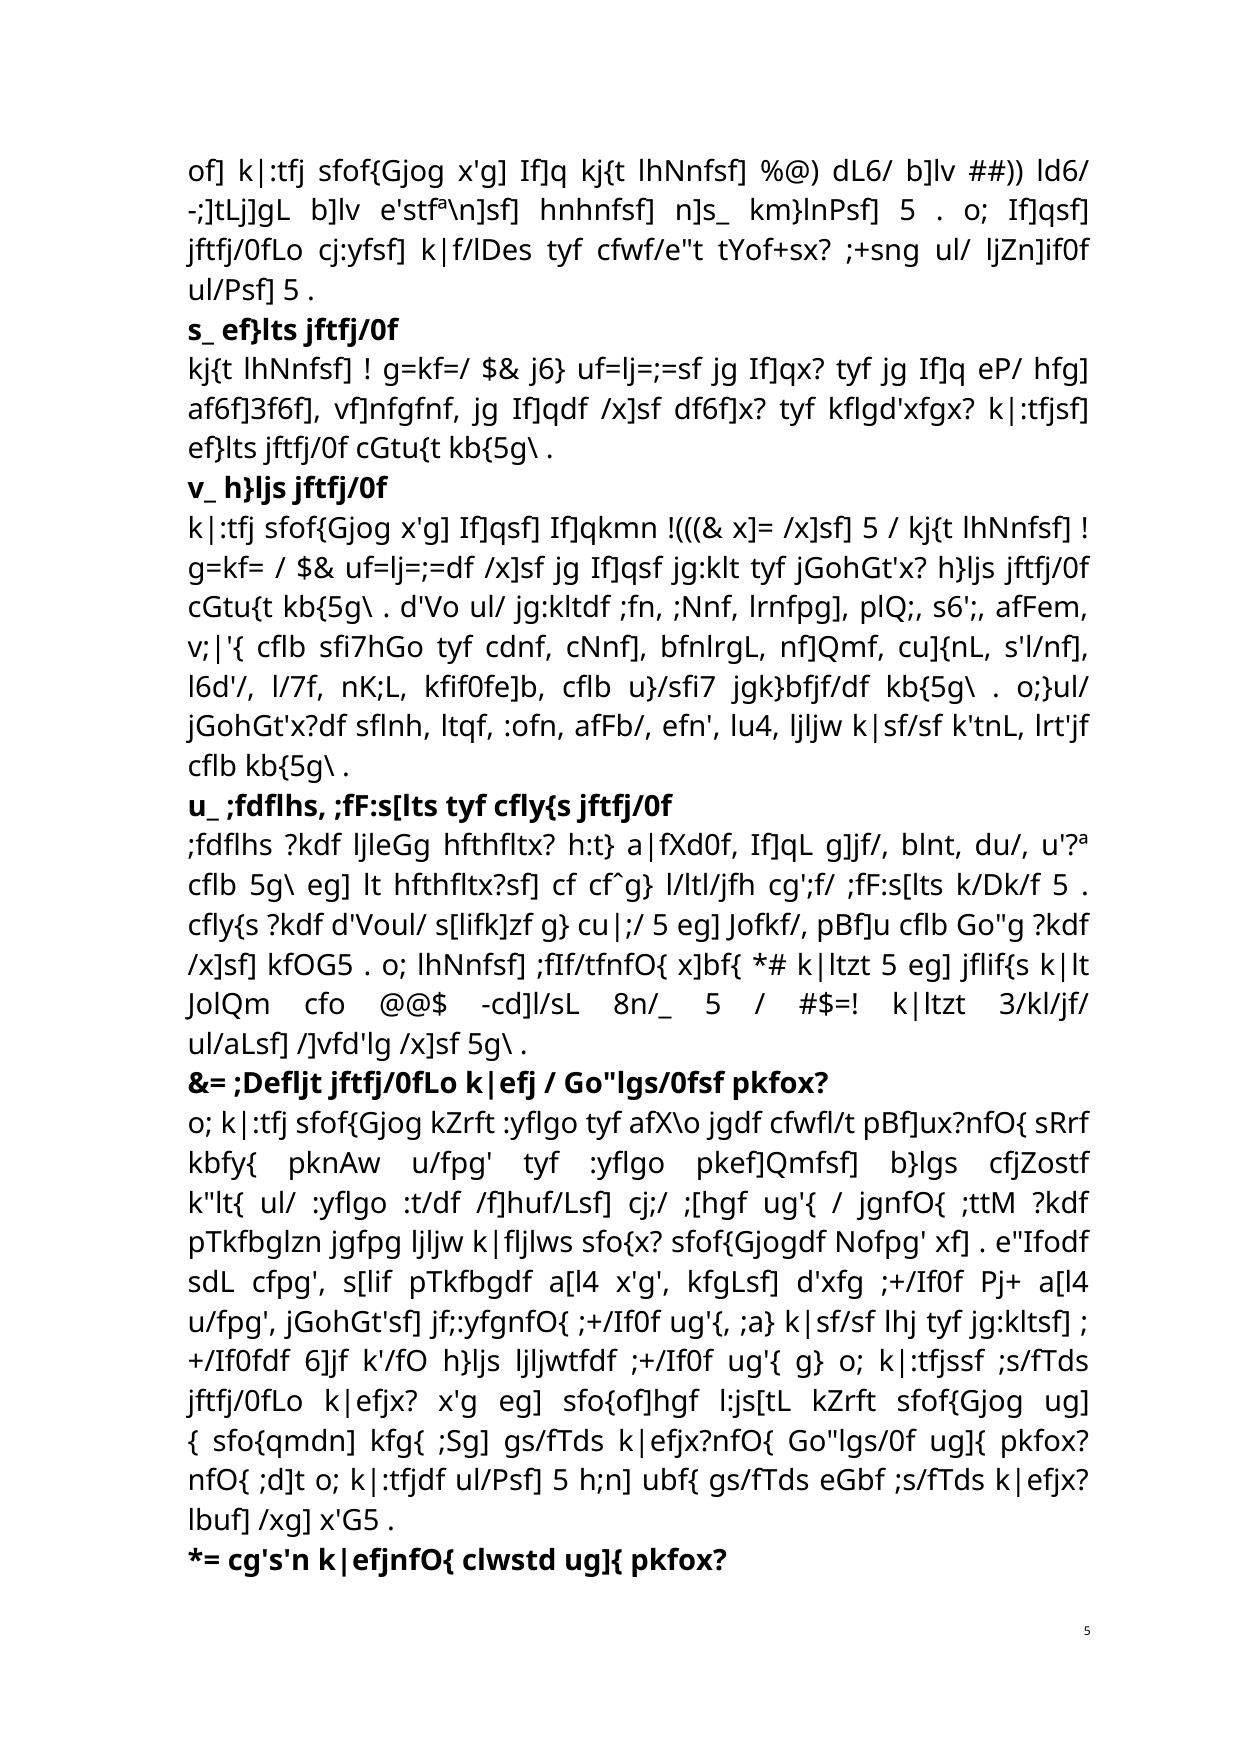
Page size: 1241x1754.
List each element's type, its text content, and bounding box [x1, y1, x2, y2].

text ;fdflhs ?kdf ljleGg hfthfltx? h:t} a|fXd0f, If]qL g]jf/, blnt, du/, u'?ª cflb 5g\ eg] lt hfthfltx?sf] cf cfˆg} l/ltl/jfh cg';f/ ;fF:s[lts k/Dk/f 5 . cfly{s ?kdf d'Voul/ s[lifk]zf g} cu|;/ 5 eg] Jofkf/, pBf]u cflb Go"g ?kdf /x]sf] kfOG5 . o; lhNnfsf] ;fIf/tfnfO{ x]bf{ *# k|ltzt 5 eg] jflif{s k|lt JolQm cfo @@$ -cd]l/sL 8n/_ 5 / #$=! k|ltzt 3/kl/jf/ ul/aLsf] /]vfd'lg /x]sf 5g\ . [187, 825, 1090, 1063]
text k|:tfj sfof{Gjog x'g] If]qsf] If]qkmn !(((& x]= /x]sf] 5 / kj{t lhNnfsf] ! g=kf= / $& uf=lj=;=df /x]sf jg If]qsf jg:klt tyf jGohGt'x? h}ljs jftfj/0f cGtu{t kb{5g\ . d'Vo ul/ jg:kltdf ;fn, ;Nnf, lrnfpg], plQ;, s6';, afFem, v;|'{ cflb sfi7hGo tyf cdnf, cNnf], bfnlrgL, nf]Qmf, cu]{nL, s'l/nf], l6d'/, l/7f, nK;L, kfif0fe]b, cflb u}/sfi7 jgk}bfjf/df kb{5g\ . o;}ul/ jGohGt'x?df sflnh, ltqf, :ofn, afFb/, efn', lu4, ljljw k|sf/sf k'tnL, lrt'jf cflb kb{5g\ . [187, 507, 1090, 785]
text kj{t lhNnfsf] ! g=kf=/ $& j6} uf=lj=;=sf jg If]qx? tyf jg If]q eP/ hfg] af6f]3f6f], vf]nfgfnf, jg If]qdf /x]sf df6f]x? tyf kflgd'xfgx? k|:tfjsf] ef}lts jftfj/0f cGtu{t kb{5g\ . [187, 348, 1090, 467]
text s_ ef}lts jftfj/0f [187, 309, 1090, 348]
text &= ;Defljt jftfj/0fLo k|efj / Go"lgs/0fsf pkfox? [187, 1063, 1090, 1102]
text o; k|:tfj sfof{Gjog kZrft :yflgo tyf afX\o jgdf cfwfl/t pBf]ux?nfO{ sRrf kbfy{ pknAw u/fpg' tyf :yflgo pkef]Qmfsf] b}lgs cfjZostf k"lt{ ul/ :yflgo :t/df /f]huf/Lsf] cj;/ ;[hgf ug'{ / jgnfO{ ;ttM ?kdf pTkfbglzn jgfpg ljljw k|fljlws sfo{x? sfof{Gjogdf Nofpg' xf] . e"Ifodf sdL cfpg', s[lif pTkfbgdf a[l4 x'g', kfgLsf] d'xfg ;+/If0f Pj+ a[l4 u/fpg', jGohGt'sf] jf;:yfgnfO{ ;+/If0f ug'{, ;a} k|sf/sf lhj tyf jg:kltsf] ;+/If0fdf 6]jf k'/fO h}ljs ljljwtfdf ;+/If0f ug'{ g} o; k|:tfjssf ;s/fTds jftfj/0fLo k|efjx? x'g eg] sfo{of]hgf l:js[tL kZrft sfof{Gjog ug]{ sfo{qmdn] kfg{ ;Sg] gs/fTds k|efjx?nfO{ Go"lgs/0f ug]{ pkfox?nfO{ ;d]t o; k|:tfjdf ul/Psf] 5 h;n] ubf{ gs/fTds eGbf ;s/fTds k|efjx? lbuf] /xg] x'G5 . [187, 1102, 1090, 1539]
text u_ ;fdflhs, ;fF:s[lts tyf cfly{s jftfj/0f [187, 785, 1090, 825]
text v_ h}ljs jftfj/0f [187, 467, 1090, 507]
text of] k|:tfj sfof{Gjog x'g] If]q kj{t lhNnfsf] %@) dL6/ b]lv ##)) ld6/ -;]tLj]gL b]lv e'stfª\n]sf] hnhnfsf] n]s_ km}lnPsf] 5 . o; If]qsf] jftfj/0fLo cj:yfsf] k|f/lDes tyf cfwf/e"t tYof+sx? ;+sng ul/ ljZn]if0f ul/Psf] 5 . [187, 150, 1090, 309]
text *= cg's'n k|efjnfO{ clwstd ug]{ pkfox? [187, 1539, 1090, 1579]
